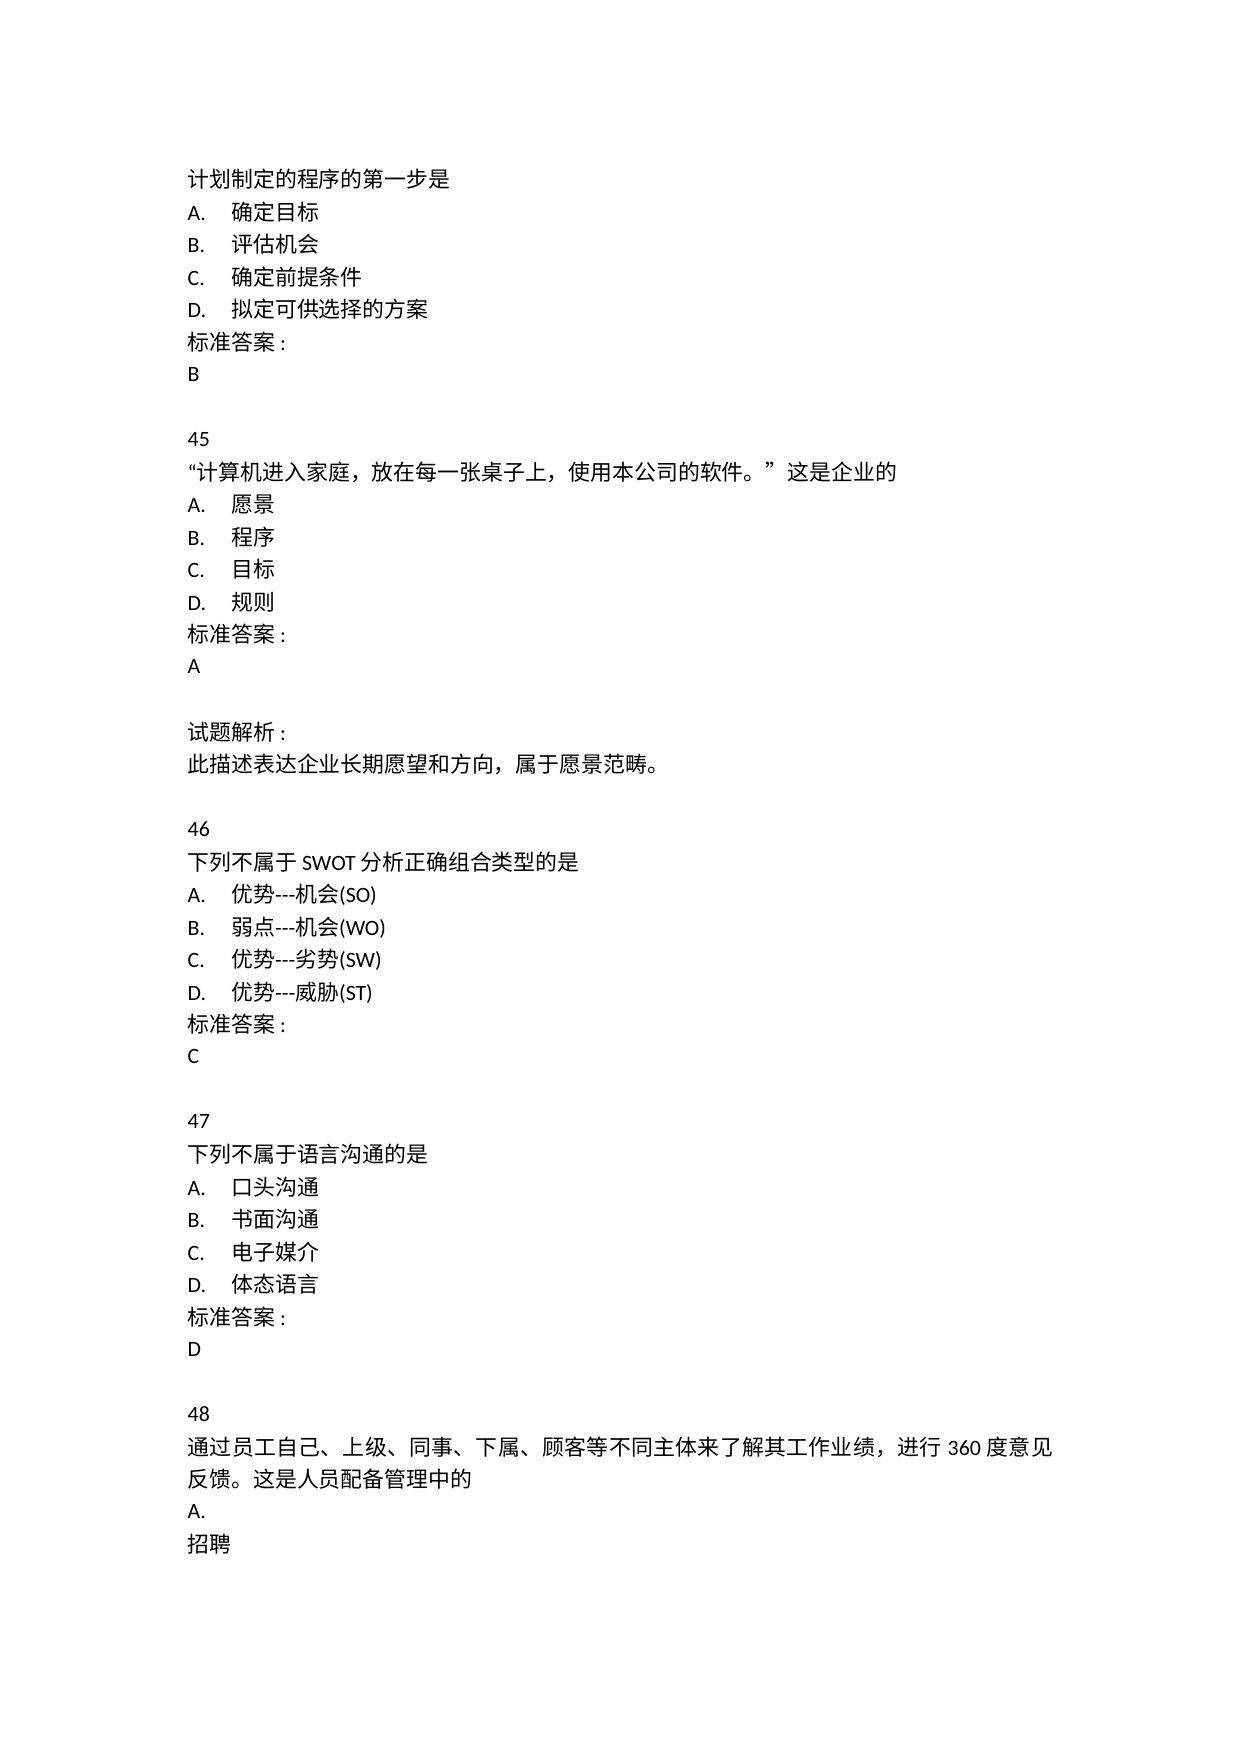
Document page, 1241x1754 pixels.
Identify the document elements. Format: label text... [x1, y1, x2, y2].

text 标准答案 : [187, 1299, 1053, 1332]
text C. 目标 [187, 552, 1053, 584]
text D. 体态语言 [187, 1267, 1053, 1299]
text D [187, 1332, 1053, 1364]
text 47 [187, 1104, 1053, 1137]
text 48 [187, 1397, 1053, 1429]
text D. 优势---威胁(ST) [187, 974, 1053, 1007]
text 46 [187, 812, 1053, 844]
text 试题解析 : [187, 714, 1053, 747]
text C. 电子媒介 [187, 1234, 1053, 1267]
text C. 优势---劣势(SW) [187, 942, 1053, 974]
text A. 口头沟通 [187, 1169, 1053, 1202]
text A. 确定目标 [187, 194, 1053, 227]
text A. 愿景 [187, 487, 1053, 519]
text B. 评估机会 [187, 227, 1053, 259]
text 计划制定的程序的第一步是 [187, 162, 1053, 194]
text A. 优势---机会(SO) [187, 877, 1053, 909]
text C. 确定前提条件 [187, 259, 1053, 292]
text “计算机进入家庭，放在每一张桌子上，使用本公司的软件。”这是企业的 [187, 454, 1053, 487]
text A. [187, 1494, 1053, 1527]
text B. 弱点---机会(WO) [187, 909, 1053, 942]
text C [187, 1039, 1053, 1072]
text A [187, 649, 1053, 682]
text D. 规则 [187, 584, 1053, 617]
text 标准答案 : [187, 1007, 1053, 1039]
text B [187, 357, 1053, 389]
text 标准答案 : [187, 324, 1053, 357]
text 标准答案 : [187, 617, 1053, 649]
text 下列不属于 SWOT 分析正确组合类型的是 [187, 844, 1053, 877]
text B. 书面沟通 [187, 1202, 1053, 1234]
text 通过员工自己、上级、同事、下属、顾客等不同主体来了解其工作业绩，进行360 度意见反馈。这是人员配备管理中的 [187, 1429, 1053, 1494]
text 45 [187, 422, 1053, 454]
text D. 拟定可供选择的方案 [187, 292, 1053, 324]
text 招聘 [187, 1527, 1053, 1559]
text 下列不属于语言沟通的是 [187, 1137, 1053, 1169]
text B. 程序 [187, 519, 1053, 552]
text 此描述表达企业长期愿望和方向，属于愿景范畴。 [187, 747, 1053, 779]
